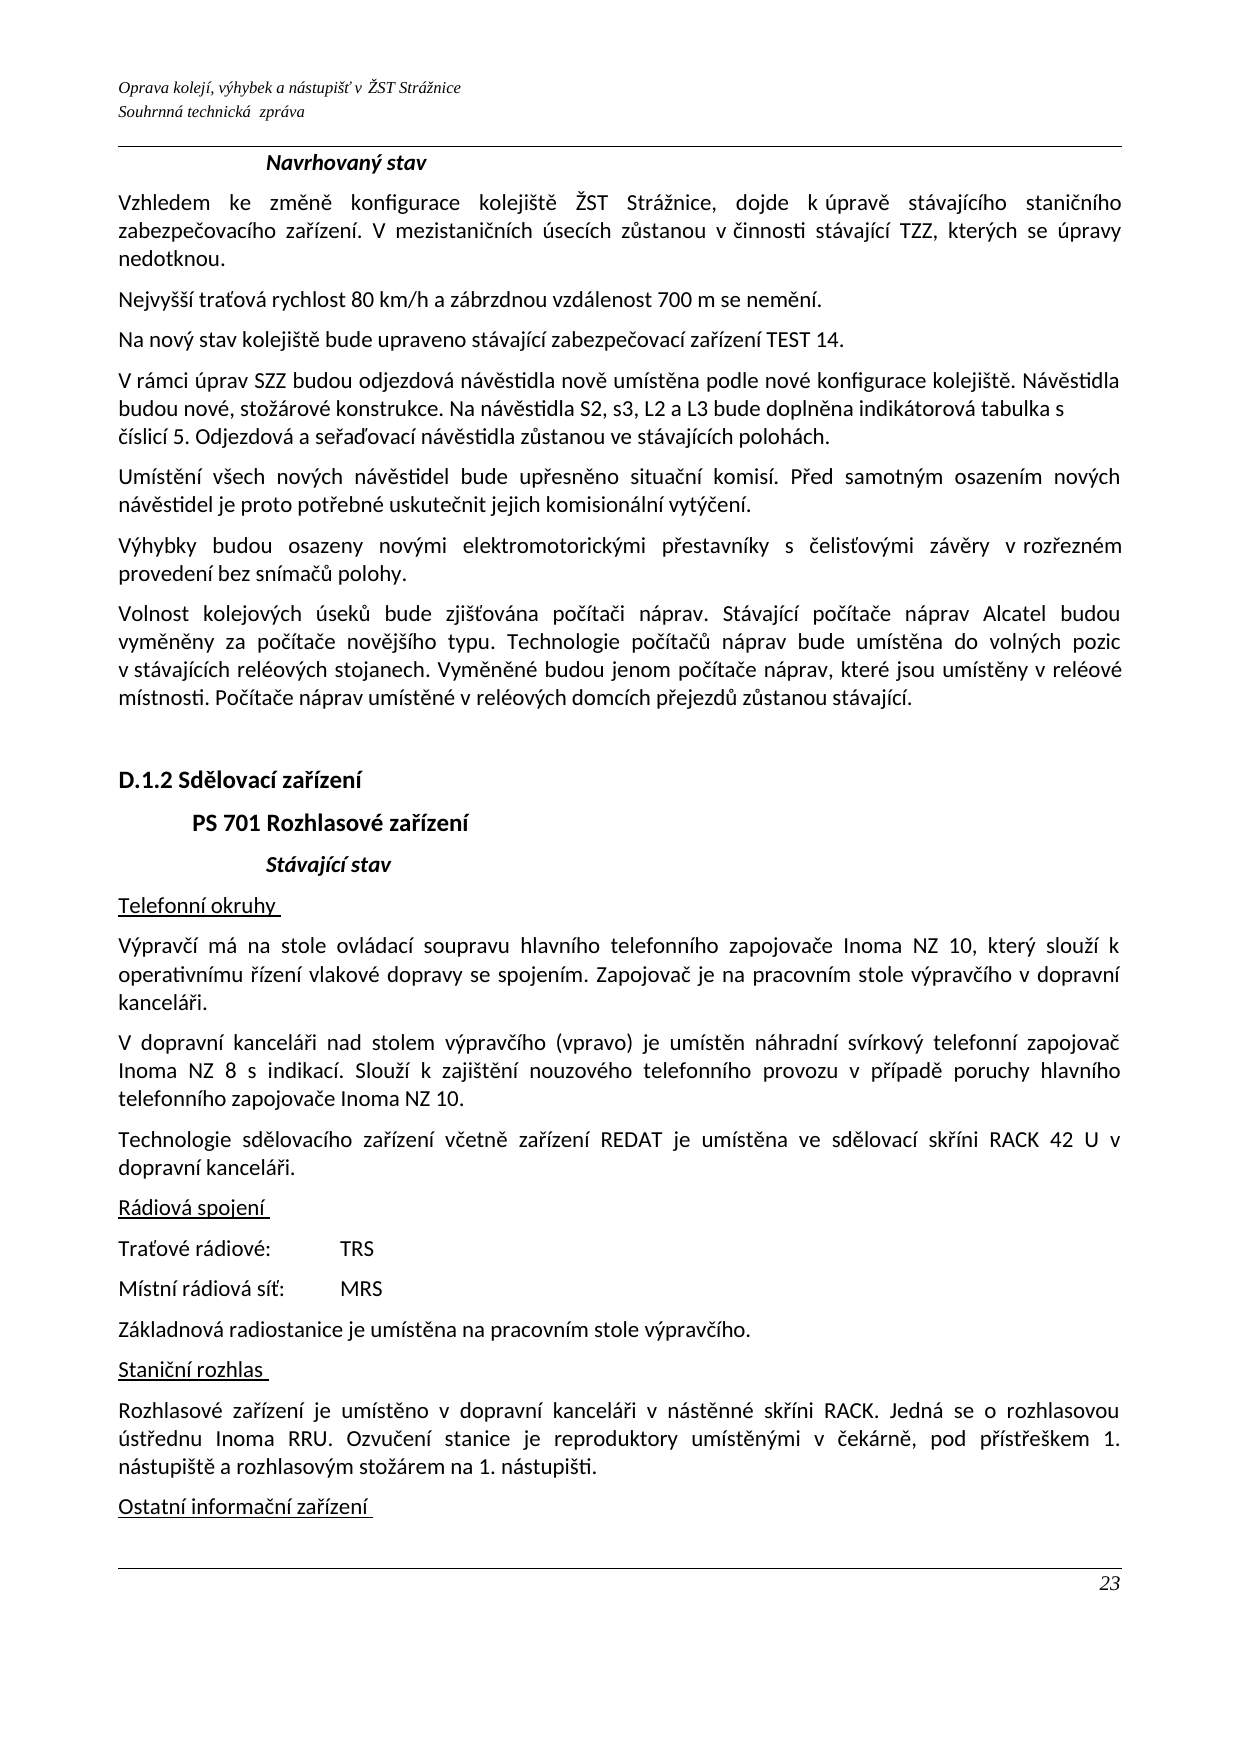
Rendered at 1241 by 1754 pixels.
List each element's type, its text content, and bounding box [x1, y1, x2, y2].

text Výhybky budou osazeny novými elektromotorickými přestavníky s čelisťovými závěry v rozřezném provedení bez snímačů polohy. [118, 531, 1122, 587]
text PS 701 Rozhlasové zařízení [88, 808, 1152, 838]
text Výpravčí má na stole ovládací soupravu hlavního telefonního zapojovače Inoma NZ 10, který slouží k operativnímu řízení vlakové dopravy se spojením. Zapojovač je na pracovním stole výpravčího v dopravní kanceláři. [118, 932, 1122, 1016]
text V dopravní kanceláři nad stolem výpravčího (vpravo) je umístěn náhradní svírkový telefonní zapojovač Inoma NZ 8 s indikací. Slouží k zajištění nouzového telefonního provozu v případě poruchy hlavního telefonního zapojovače Inoma NZ 10. [118, 1028, 1122, 1112]
text Nejvyšší traťová rychlost 80 km/h a zábrzdnou vzdálenost 700 m se nemění. [118, 285, 1122, 313]
text Ostatní informační zařízení [118, 1492, 1122, 1521]
text Rozhlasové zařízení je umístěno v dopravní kanceláři v nástěnné skříni RACK. Jedná se o rozhlasovou ústřednu Inoma RRU. Ozvučení stanice je reproduktory umístěnými v čekárně, pod přístřeškem 1. nástupiště a rozhlasovým stožárem na 1. nástupišti. [118, 1396, 1122, 1480]
text D.1.2 Sdělovací zařízení [88, 764, 1152, 795]
text Vzhledem ke změně konfigurace kolejiště ŽST Strážnice, dojde k úpravě stávajícího staničního zabezpečovacího zařízení. V mezistaničních úsecích zůstanou v činnosti stávající TZZ, kterých se úpravy nedotknou. [118, 188, 1122, 272]
text Traťové rádiové: TRS [118, 1234, 1122, 1262]
text Základnová radiostanice je umístěna na pracovním stole výpravčího. [118, 1315, 1122, 1343]
text Stávající stav [88, 851, 1152, 879]
text V rámci úprav SZZ budou odjezdová návěstidla nově umístěna podle nové konfigurace kolejiště. Návěstidla budou nové, stožárové konstrukce. Na návěstidla S2, s3, L2 a L3 bude doplněna indikátorová tabulka s číslicí 5. Odjezdová a seřaďovací návěstidla zůstanou ve stávajících polohách. [118, 366, 1122, 450]
text Navrhovaný stav [88, 148, 1152, 176]
text Staniční rozhlas [118, 1355, 1122, 1383]
text Rádiová spojení [118, 1193, 1122, 1221]
text Umístění všech nových návěstidel bude upřesněno situační komisí. Před samotným osazením nových návěstidel je proto potřebné uskutečnit jejich komisionální vytýčení. [118, 462, 1122, 518]
text Telefonní okruhy [118, 891, 1122, 919]
text Místní rádiová síť: MRS [118, 1274, 1122, 1302]
text Volnost kolejových úseků bude zjišťována počítači náprav. Stávající počítače náprav Alcatel budou vyměněny za počítače novějšího typu. Technologie počítačů náprav bude umístěna do volných pozic v stávajících reléových stojanech. Vyměněné budou jenom počítače náprav, které jsou umístěny v reléové místnosti. Počítače náprav umístěné v reléových domcích přejezdů zůstanou stávající. [118, 599, 1122, 712]
text Technologie sdělovacího zařízení včetně zařízení REDAT je umístěna ve sdělovací skříni RACK 42 U v dopravní kanceláři. [118, 1125, 1122, 1181]
text Na nový stav kolejiště bude upraveno stávající zabezpečovací zařízení TEST 14. [118, 325, 1122, 353]
